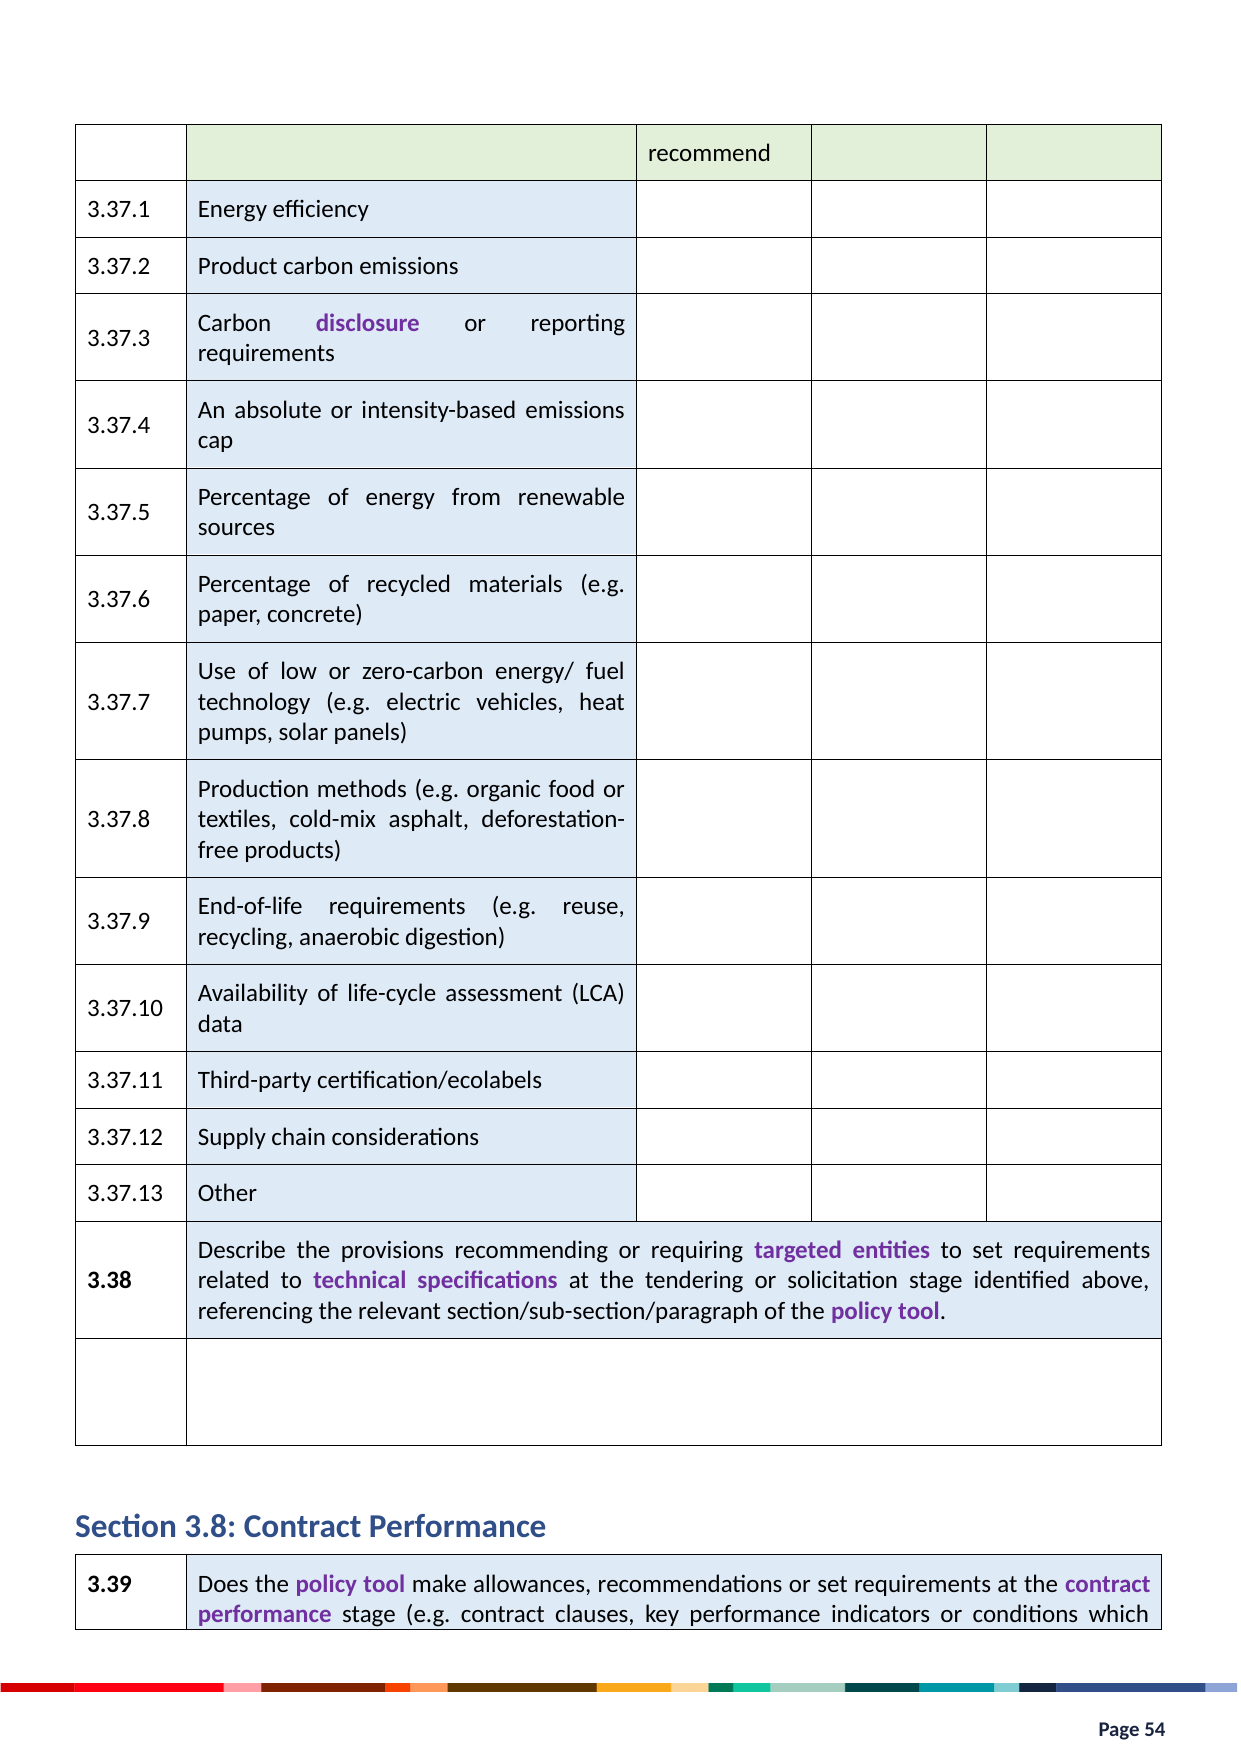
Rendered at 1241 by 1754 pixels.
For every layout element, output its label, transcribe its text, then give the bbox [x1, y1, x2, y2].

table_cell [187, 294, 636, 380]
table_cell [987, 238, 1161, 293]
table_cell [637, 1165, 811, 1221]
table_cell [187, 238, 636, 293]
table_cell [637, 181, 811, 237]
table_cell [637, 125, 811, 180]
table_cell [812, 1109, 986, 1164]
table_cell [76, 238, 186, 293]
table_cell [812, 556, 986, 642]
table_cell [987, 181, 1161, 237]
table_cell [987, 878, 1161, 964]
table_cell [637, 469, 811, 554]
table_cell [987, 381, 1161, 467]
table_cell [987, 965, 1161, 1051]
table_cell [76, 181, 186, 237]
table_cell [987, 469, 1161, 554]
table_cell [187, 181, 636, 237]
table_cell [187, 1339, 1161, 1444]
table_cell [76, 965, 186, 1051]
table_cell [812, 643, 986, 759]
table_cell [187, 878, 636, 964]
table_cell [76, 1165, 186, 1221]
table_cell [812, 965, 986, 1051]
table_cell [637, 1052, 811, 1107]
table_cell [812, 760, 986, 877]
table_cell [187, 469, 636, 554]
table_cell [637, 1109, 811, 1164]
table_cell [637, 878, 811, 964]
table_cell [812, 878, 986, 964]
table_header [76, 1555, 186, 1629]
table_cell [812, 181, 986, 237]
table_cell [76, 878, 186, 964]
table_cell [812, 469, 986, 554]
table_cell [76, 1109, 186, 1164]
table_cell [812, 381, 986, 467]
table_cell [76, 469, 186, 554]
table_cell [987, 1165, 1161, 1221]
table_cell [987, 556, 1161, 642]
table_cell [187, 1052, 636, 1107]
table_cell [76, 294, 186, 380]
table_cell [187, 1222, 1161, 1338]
picture [0, 1683, 1236, 1692]
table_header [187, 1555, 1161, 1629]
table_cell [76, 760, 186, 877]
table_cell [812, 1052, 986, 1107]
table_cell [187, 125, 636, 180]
subtitle Section 3.8: Contract Performance [75, 1505, 1165, 1546]
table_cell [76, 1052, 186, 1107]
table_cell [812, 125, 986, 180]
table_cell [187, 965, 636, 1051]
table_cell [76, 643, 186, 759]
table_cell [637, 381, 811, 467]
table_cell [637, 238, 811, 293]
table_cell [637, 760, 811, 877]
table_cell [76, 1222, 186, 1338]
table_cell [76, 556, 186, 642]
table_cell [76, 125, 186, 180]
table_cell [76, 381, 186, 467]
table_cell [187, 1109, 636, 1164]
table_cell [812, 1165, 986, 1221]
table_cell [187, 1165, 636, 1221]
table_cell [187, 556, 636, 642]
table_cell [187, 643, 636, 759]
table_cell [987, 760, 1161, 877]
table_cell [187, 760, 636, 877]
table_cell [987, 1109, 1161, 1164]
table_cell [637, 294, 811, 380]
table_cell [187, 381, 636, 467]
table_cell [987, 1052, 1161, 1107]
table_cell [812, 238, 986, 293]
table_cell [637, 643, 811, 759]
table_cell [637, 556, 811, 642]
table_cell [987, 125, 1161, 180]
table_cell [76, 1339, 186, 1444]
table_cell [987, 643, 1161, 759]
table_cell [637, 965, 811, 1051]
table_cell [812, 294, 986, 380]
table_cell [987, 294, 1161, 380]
